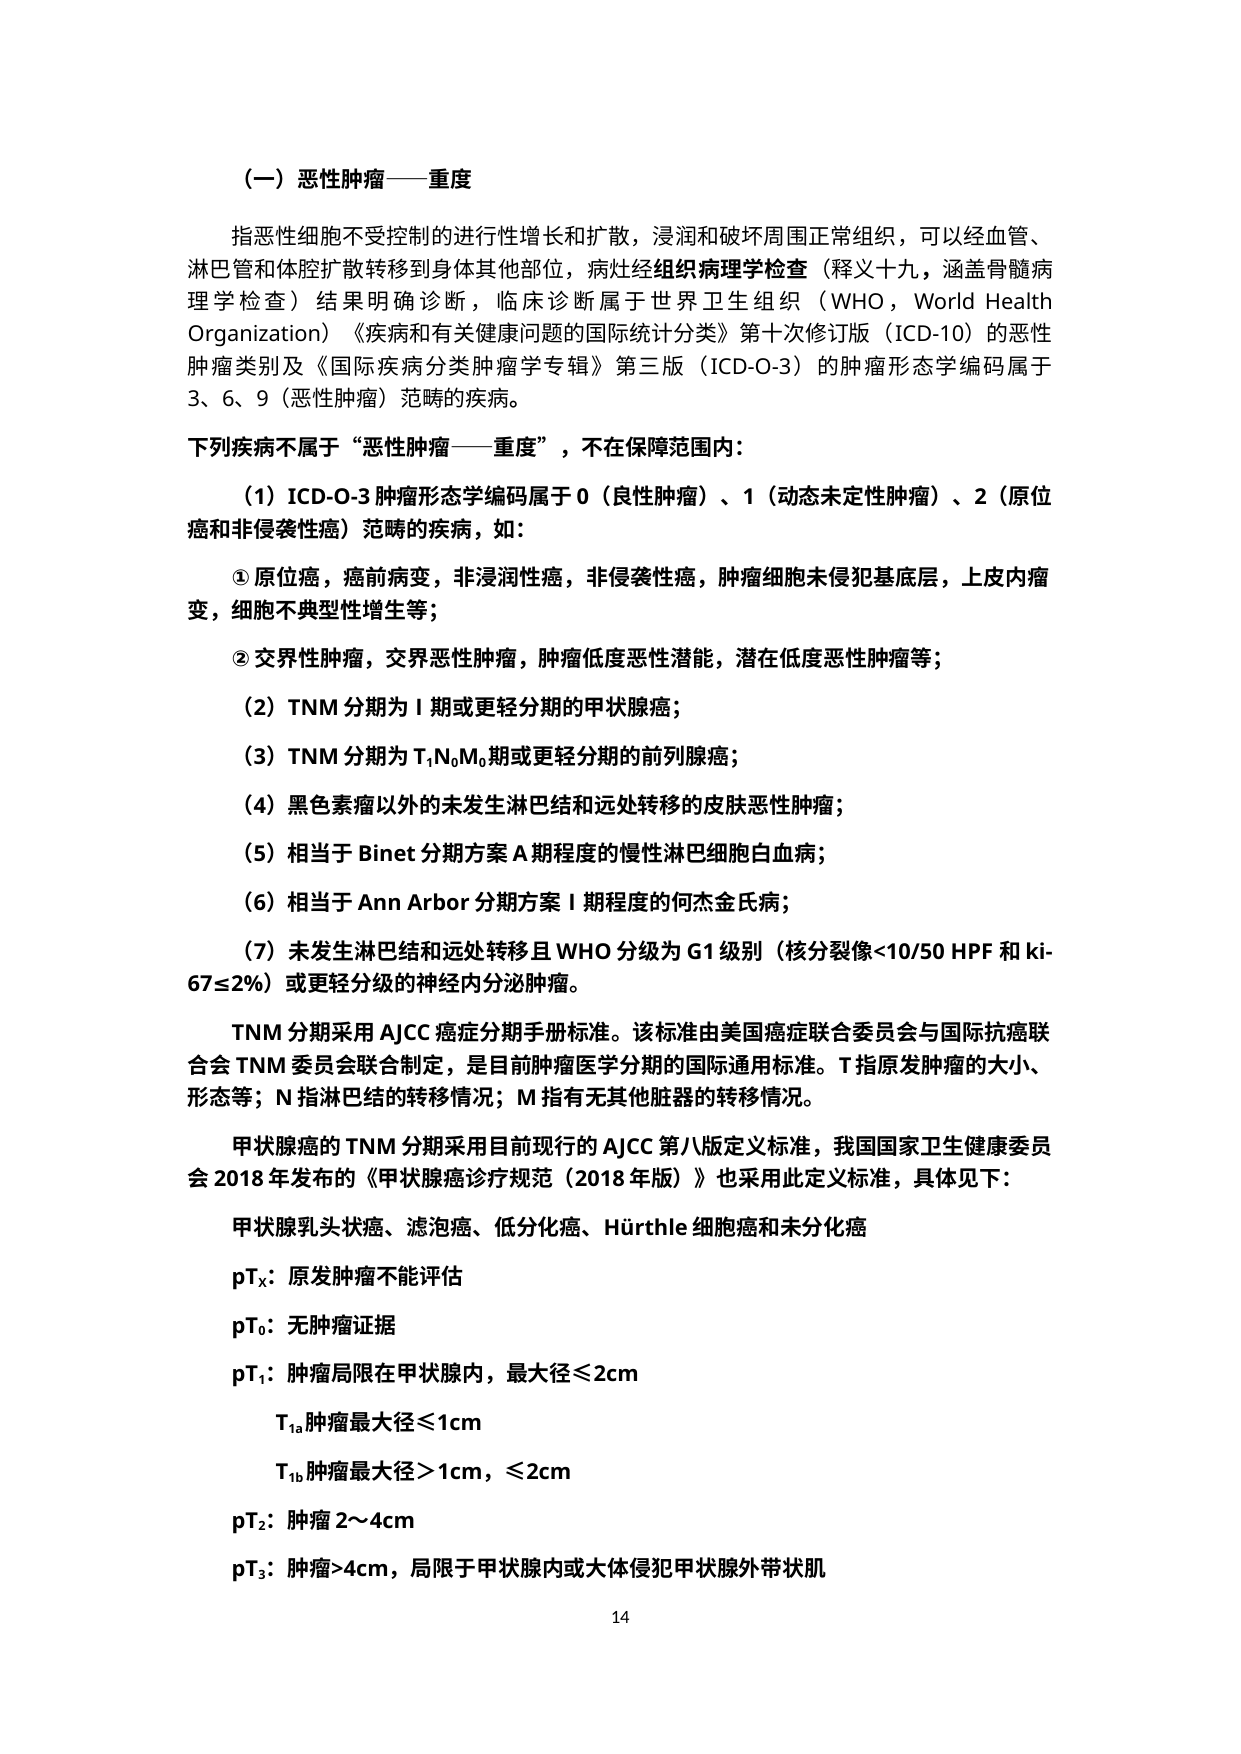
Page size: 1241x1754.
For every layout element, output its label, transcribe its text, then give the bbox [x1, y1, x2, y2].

list ①原位癌，癌前病变，非浸润性癌，非侵袭性癌，肿瘤细胞未侵犯基底层，上皮内瘤变，细胞不典型性增生等； [187, 560, 1053, 625]
list TNM分期采用AJCC癌症分期手册标准。该标准由美国癌症联合委员会与国际抗癌联合会TNM委员会联合制定，是目前肿瘤医学分期的国际通用标准。T指原发肿瘤的大小、形态等；N指淋巴结的转移情况；M指有无其他脏器的转移情况。 [187, 1015, 1053, 1112]
list 甲状腺乳头状癌、滤泡癌、低分化癌、Hürthle细胞癌和未分化癌 [187, 1210, 1053, 1242]
list （4）黑色素瘤以外的未发生淋巴结和远处转移的皮肤恶性肿瘤； [187, 787, 1053, 820]
list （3）TNM分期为T1N0M0期或更轻分期的前列腺癌； [187, 739, 1053, 771]
list （5）相当于Binet分期方案A期程度的慢性淋巴细胞白血病； [187, 836, 1053, 869]
list 指恶性细胞不受控制的进行性增长和扩散，浸润和破坏周围正常组织，可以经血管、淋巴管和体腔扩散转移到身体其他部位，病灶经组织病理学检查（释义十九，涵盖骨髓病理学检查）结果明确诊断，临床诊断属于世界卫生组织（WHO，World Health Organization）《疾病和有关健康问题的国际统计分类》第十次修订版（ICD-10）的恶性肿瘤类别及《国际疾病分类肿瘤学专辑》第三版（ICD-O-3）的肿瘤形态学编码属于3、6、9（恶性肿瘤）范畴的疾病。 [187, 219, 1053, 414]
list 甲状腺癌的TNM分期采用目前现行的AJCC第八版定义标准，我国国家卫生健康委员会2018年发布的《甲状腺癌诊疗规范（2018年版）》也采用此定义标准，具体见下： [187, 1129, 1053, 1194]
list （7）未发生淋巴结和远处转移且WHO分级为G1级别（核分裂像<10/50 HPF 和ki-67≤2%）或更轻分级的神经内分泌肿瘤。 [187, 934, 1053, 999]
list （6）相当于Ann Arbor分期方案Ⅰ期程度的何杰金氏病； [187, 885, 1053, 917]
list pTX：原发肿瘤不能评估 [187, 1259, 1053, 1291]
list ②交界性肿瘤，交界恶性肿瘤，肿瘤低度恶性潜能，潜在低度恶性肿瘤等； [187, 641, 1053, 674]
list pT0：无肿瘤证据 [187, 1307, 1053, 1340]
list pT3：肿瘤>4cm，局限于甲状腺内或大体侵犯甲状腺外带状肌 [187, 1551, 1053, 1584]
list pT2：肿瘤2～4cm [187, 1502, 1053, 1535]
text （一）恶性肿瘤——重度 [187, 162, 1053, 194]
list pT1：肿瘤局限在甲状腺内，最大径≤2cm [187, 1356, 1053, 1389]
list T1b肿瘤最大径＞1cm，≤2cm [187, 1454, 1053, 1486]
list 下列疾病不属于“恶性肿瘤——重度”，不在保障范围内： [187, 430, 1053, 462]
list （1）ICD-O-3肿瘤形态学编码属于0（良性肿瘤）、1（动态未定性肿瘤）、2（原位癌和非侵袭性癌）范畴的疾病，如： [187, 479, 1053, 544]
list T1a肿瘤最大径≤1cm [187, 1405, 1053, 1437]
list （2）TNM分期为Ⅰ期或更轻分期的甲状腺癌； [187, 690, 1053, 722]
